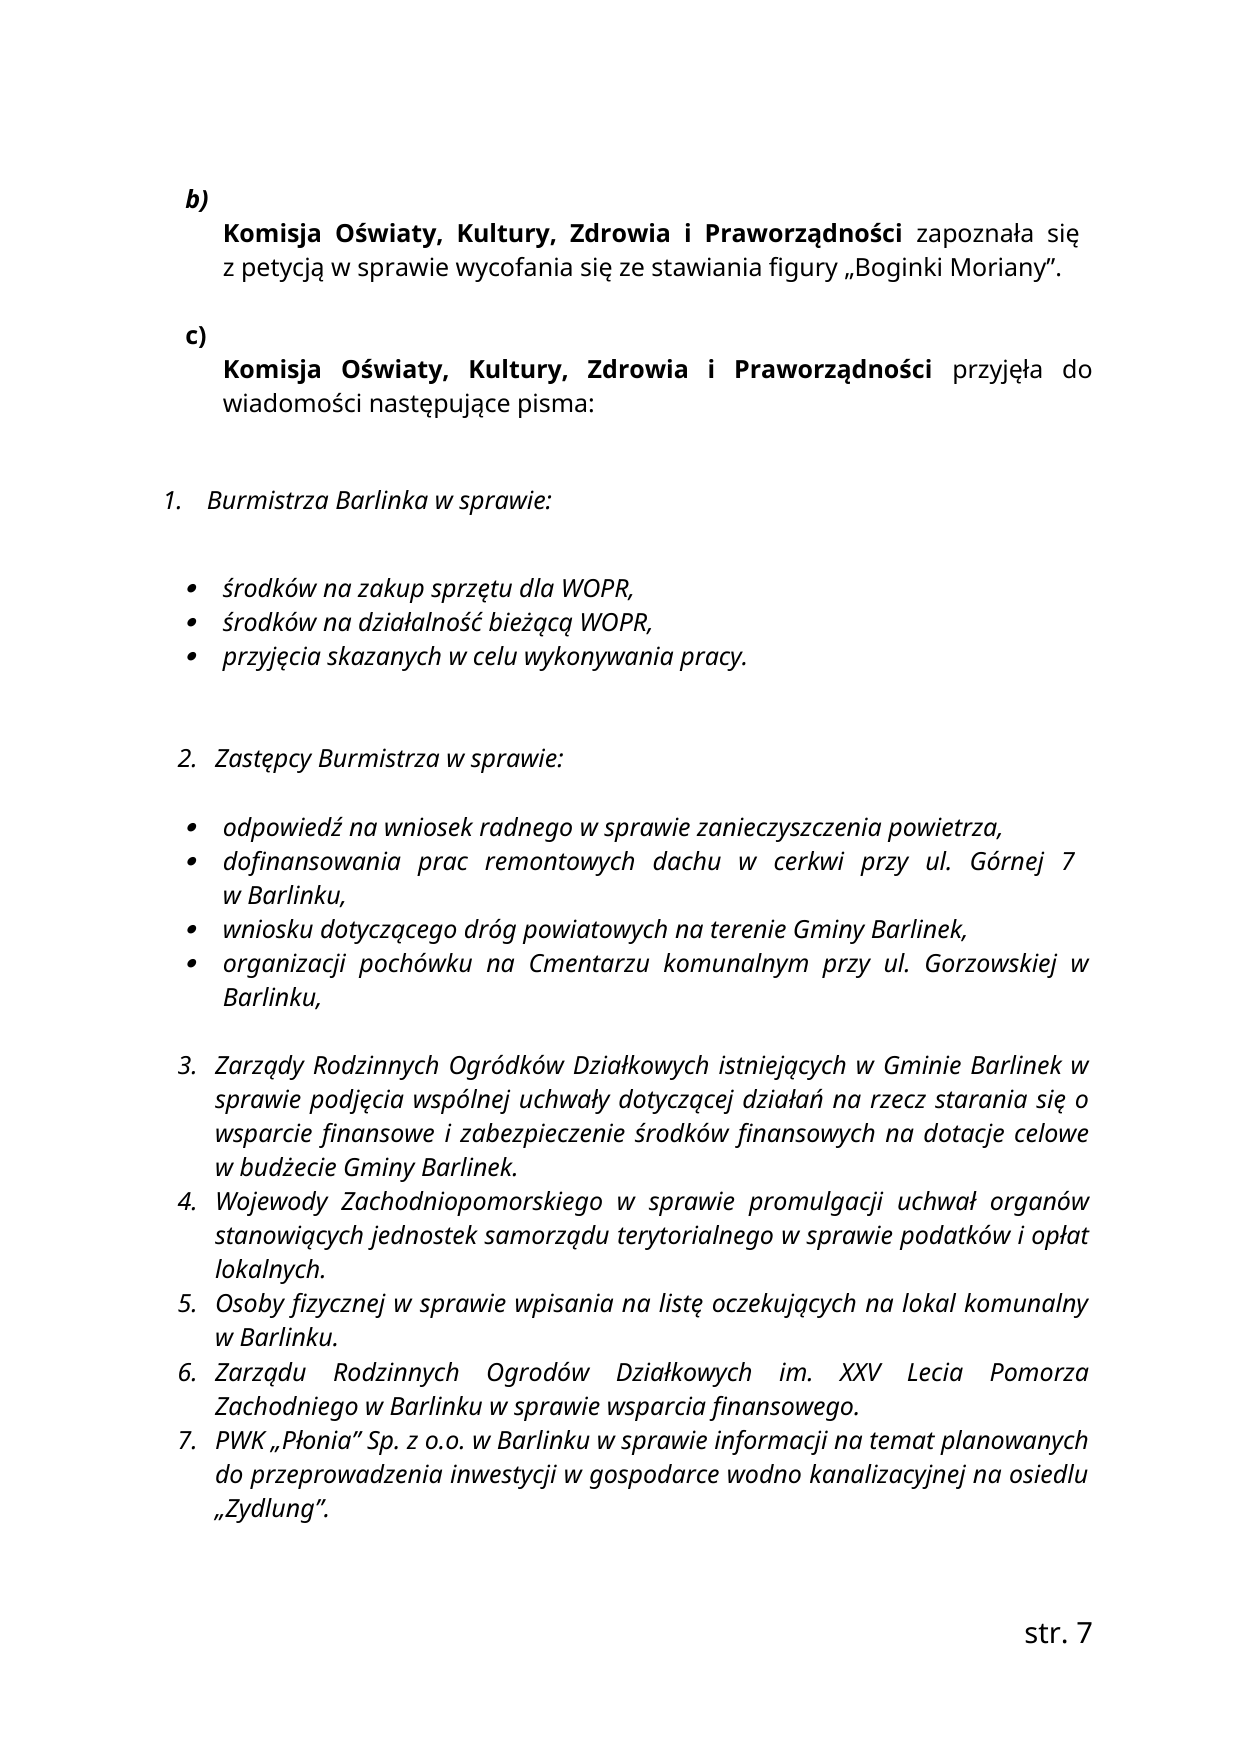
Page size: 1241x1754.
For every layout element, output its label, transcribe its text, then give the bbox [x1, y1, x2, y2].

list odpowiedź na wniosek radnego w sprawie zanieczyszczenia powietrza, [185, 809, 1093, 843]
list Zarządy Rodzinnych Ogródków Działkowych istniejących w Gminie Barlinek w sprawie podjęcia wspólnej uchwały dotyczącej działań na rzecz starania się o wsparcie finansowe i zabezpieczenie środków finansowych na dotacje celowe w budżecie Gminy Barlinek. [177, 1048, 1093, 1184]
list Burmistrza Barlinka w sprawie: [162, 483, 1093, 517]
list Osoby fizycznej w sprawie wpisania na listę oczekujących na lokal komunalny w Barlinku. [177, 1286, 1093, 1354]
list Zastępcy Burmistrza w sprawie: [177, 741, 1093, 775]
list Wojewody Zachodniopomorskiego w sprawie promulgacji uchwał organów stanowiących jednostek samorządu terytorialnego w sprawie podatków i opłat lokalnych. [177, 1184, 1093, 1286]
list środków na działalność bieżącą WOPR, [185, 605, 1093, 639]
list organizacji pochówku na Cmentarzu komunalnym przy ul. Gorzowskiej w Barlinku, [185, 945, 1093, 1013]
list Zarządu Rodzinnych Ogrodów Działkowych im. XXV Lecia Pomorza Zachodniego w Barlinku w sprawie wsparcia finansowego. [177, 1354, 1093, 1422]
list przyjęcia skazanych w celu wykonywania pracy. [185, 639, 1093, 673]
list Komisja Oświaty, Kultury, Zdrowia i Praworządności zapoznała się z petycją w sprawie wycofania się ze stawiania figury „Boginki Moriany”. [223, 216, 1093, 284]
list PWK „Płonia” Sp. z o.o. w Barlinku w sprawie informacji na temat planowanych do przeprowadzenia inwestycji w gospodarce wodno kanalizacyjnej na osiedlu „Zydlung”. [177, 1422, 1093, 1524]
list dofinansowania prac remontowych dachu w cerkwi przy ul. Górnej 7 w Barlinku, [185, 843, 1093, 911]
list wniosku dotyczącego dróg powiatowych na terenie Gminy Barlinek, [185, 911, 1093, 945]
list Komisja Oświaty, Kultury, Zdrowia i Praworządności przyjęła do wiadomości następujące pisma: [223, 352, 1093, 420]
list środków na zakup sprzętu dla WOPR, [185, 571, 1093, 605]
